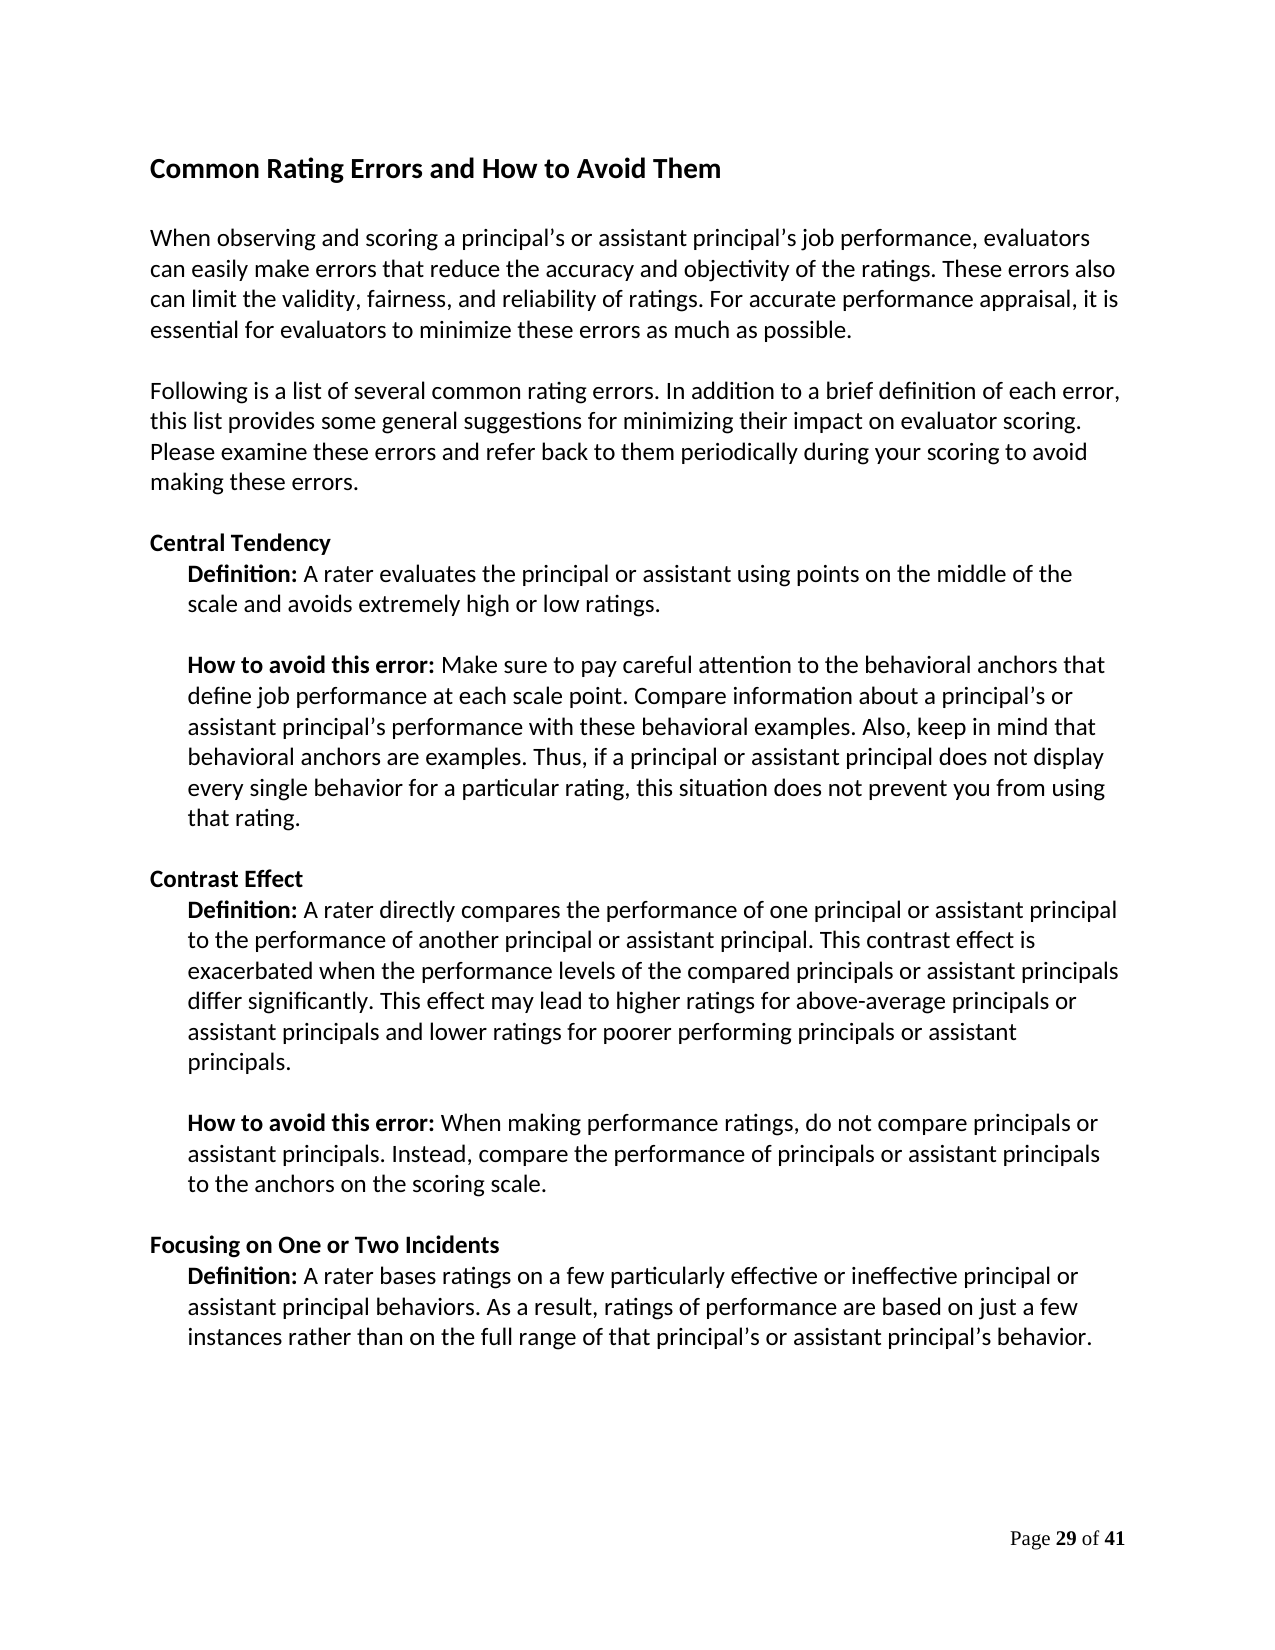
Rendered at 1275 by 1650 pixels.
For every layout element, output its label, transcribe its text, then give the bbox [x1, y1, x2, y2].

text Contrast Effect [150, 863, 1125, 894]
text Following is a list of several common rating errors. In addition to a brief definition of each error, this list provides some general suggestions for minimizing their impact on evaluator scoring. Please examine these errors and refer back to them periodically during your scoring to avoid making these errors. [150, 375, 1125, 497]
text Focusing on One or Two Incidents [150, 1229, 1125, 1260]
text How to avoid this error: Make sure to pay careful attention to the behavioral anchors that define job performance at each scale point. Compare information about a principal’s or assistant principal’s performance with these behavioral examples. Also, keep in mind that behavioral anchors are examples. Thus, if a principal or assistant principal does not display every single behavior for a particular rating, this situation does not prevent you from using that rating. [187, 650, 1125, 833]
text Central Tendency [150, 528, 1125, 558]
text Definition: A rater evaluates the principal or assistant using points on the middle of the scale and avoids extremely high or low ratings. [187, 558, 1125, 619]
text When observing and scoring a principal’s or assistant principal’s job performance, evaluators can easily make errors that reduce the accuracy and objectivity of the ratings. These errors also can limit the validity, fairness, and reliability of ratings. For accurate performance appraisal, it is essential for evaluators to minimize these errors as much as possible. [150, 222, 1125, 344]
text How to avoid this error: When making performance ratings, do not compare principals or assistant principals. Instead, compare the performance of principals or assistant principals to the anchors on the scoring scale. [187, 1107, 1125, 1199]
subtitle Common Rating Errors and How to Avoid Them [150, 150, 1125, 186]
text Definition: A rater bases ratings on a few particularly effective or ineffective principal or assistant principal behaviors. As a result, ratings of performance are based on just a few instances rather than on the full range of that principal’s or assistant principal’s behavior. [187, 1260, 1125, 1352]
text Definition: A rater directly compares the performance of one principal or assistant principal to the performance of another principal or assistant principal. This contrast effect is exacerbated when the performance levels of the compared principals or assistant principals differ significantly. This effect may lead to higher ratings for above-average principals or assistant principals and lower ratings for poorer performing principals or assistant principals. [187, 894, 1125, 1077]
